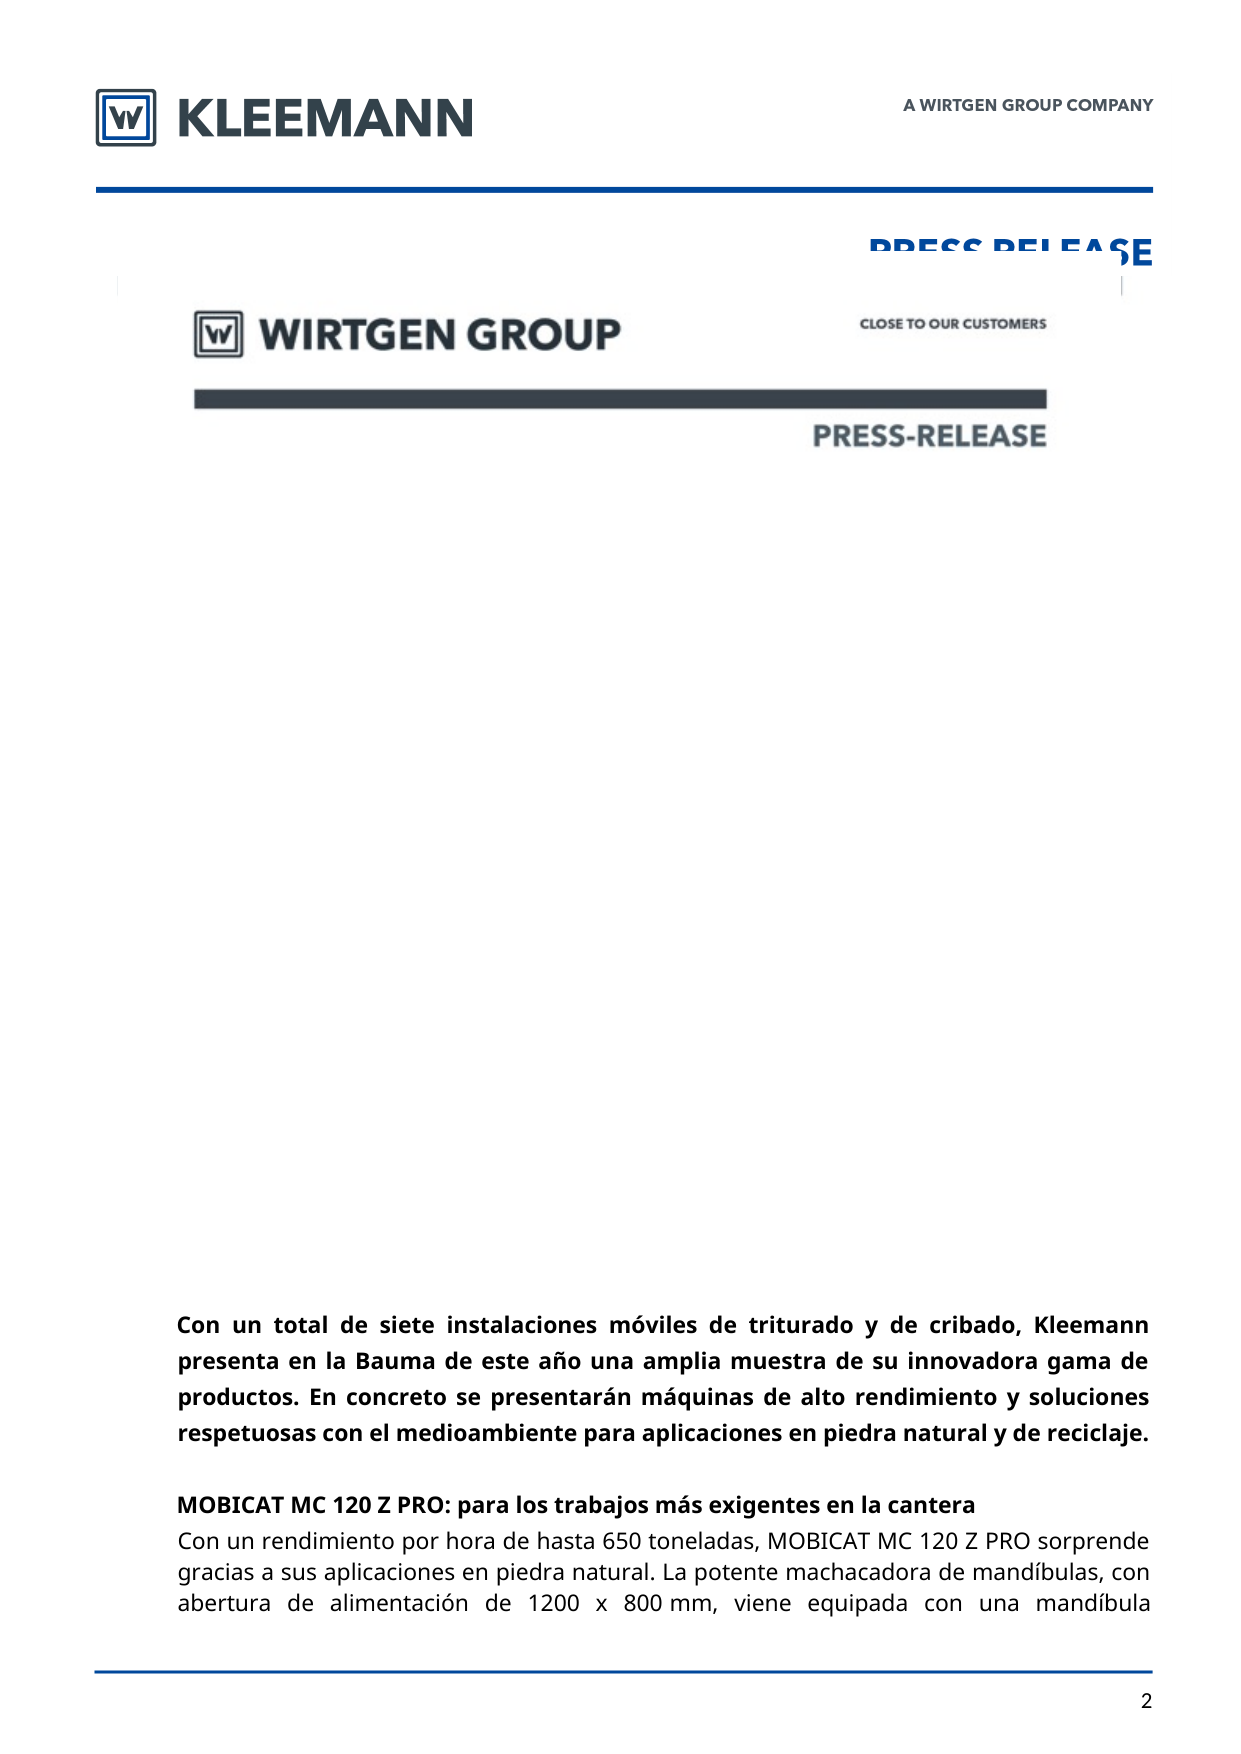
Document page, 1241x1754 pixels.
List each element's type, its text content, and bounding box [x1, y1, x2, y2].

text Con un total de siete instalaciones móviles de triturado y de cribado, Kleemann presenta en la Bauma de este año una amplia muestra de su innovadora gama de productos. En concreto se presentarán máquinas de alto rendimiento y soluciones respetuosas con el medioambiente para aplicaciones en piedra natural y de reciclaje. [176, 1309, 1150, 1448]
text Con un rendimiento por hora de hasta 650 toneladas, MOBICAT MC 120 Z PRO sorprende gracias a sus aplicaciones en piedra natural. La potente machacadora de mandíbulas, con abertura de alimentación de 1200 x 800 mm, viene equipada con una mandíbula trituradora móvil extralarga. Para garantizar el mejor flujo de material posible, el Continuous Feed System CFS ajusta la velocidad de alimentación al nivel de llenado de la machacadora. En la mayoría de las machacadoras de mandíbulas, si hay bloqueos, el operario tiene que vaciar la cámara de trituración de una forma muy laboriosa. Aquí es donde actúa el sistema opcional de desbloqueo de la machacadora. Si se ocasionan puentes en la machacadora de mandíbulas, la machacadora puede revertirse con ayuda del accionamiento eléctrico de la misma, de forma que el bloqueo se soluciona en poco tiempo. [177, 1524, 1152, 1618]
text MOBICAT MC 120 Z PRO: para los trabajos más exigentes en la cantera [176, 1489, 1152, 1520]
picture [82, 1661, 1180, 1682]
picture [72, 73, 1172, 1309]
